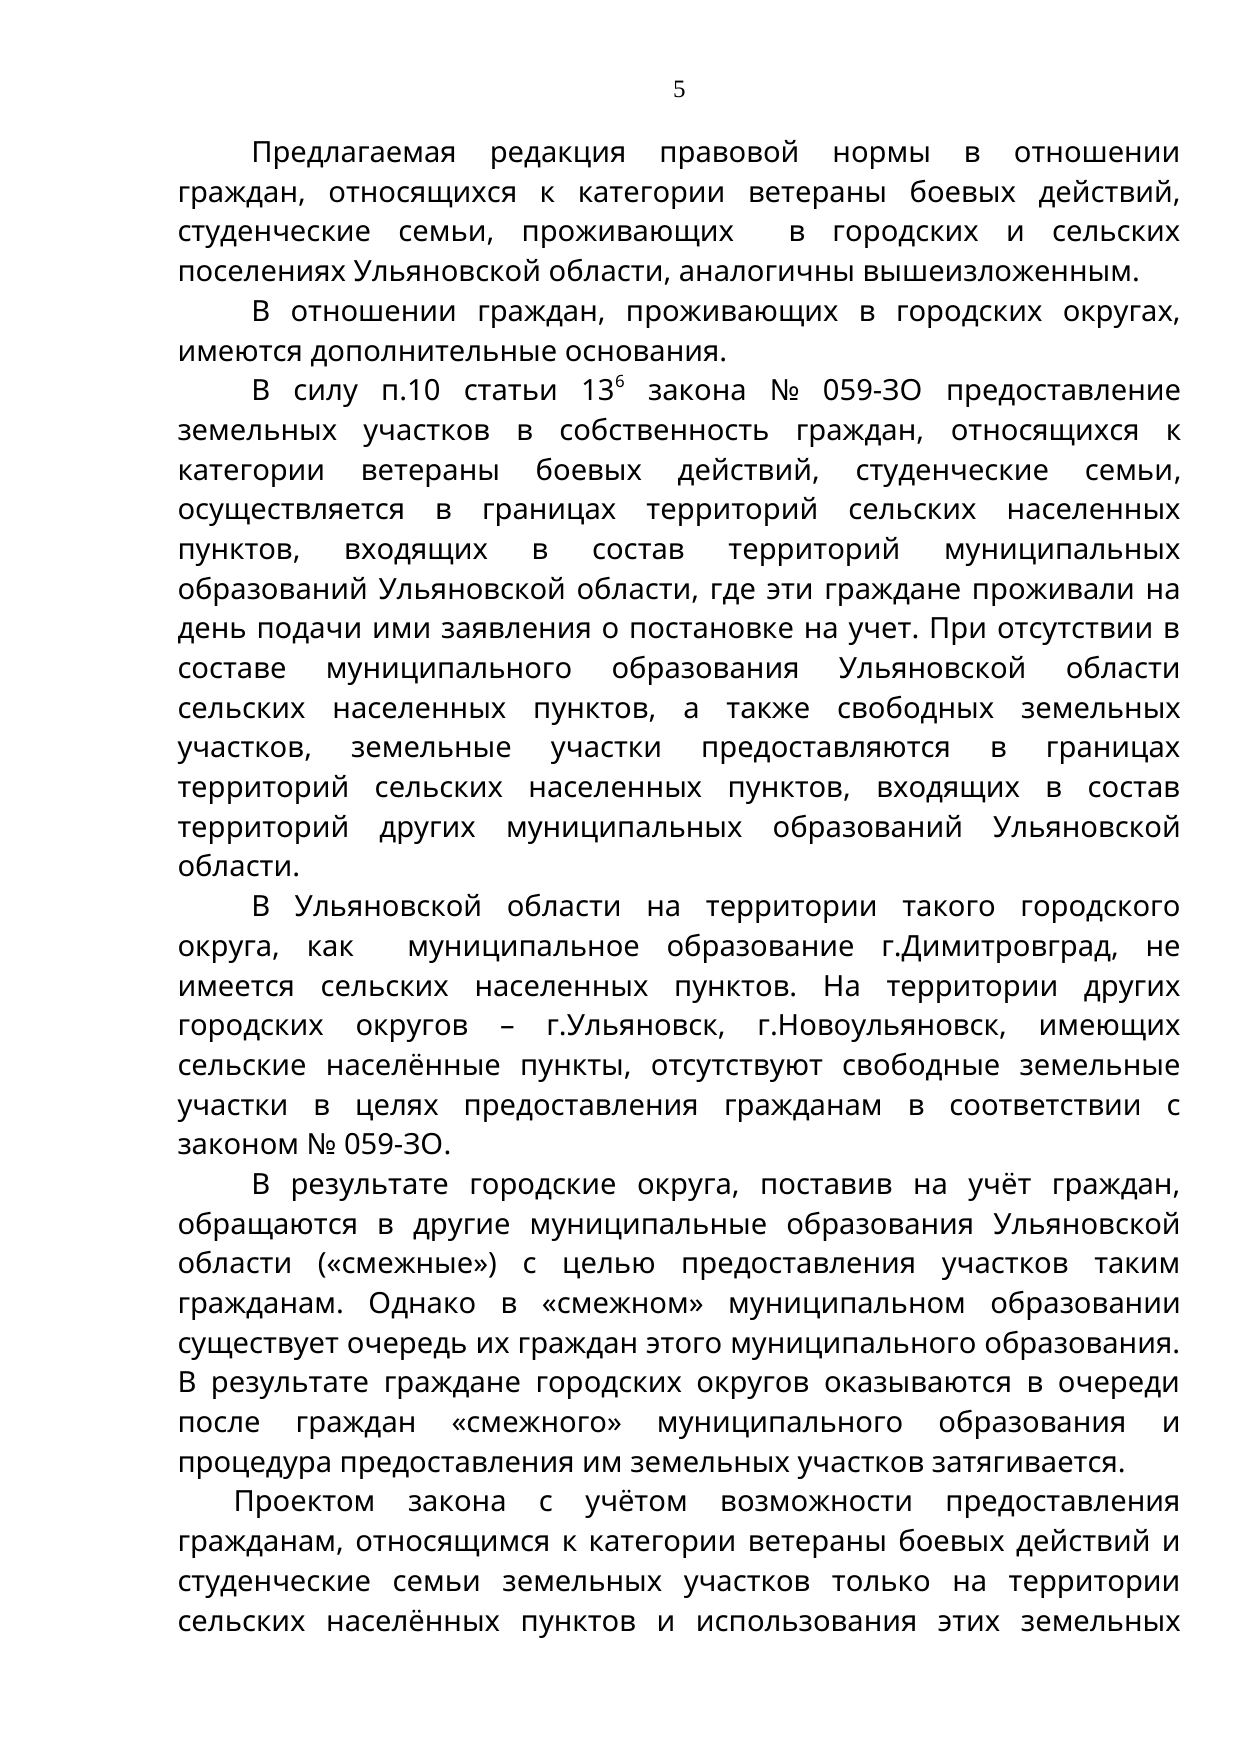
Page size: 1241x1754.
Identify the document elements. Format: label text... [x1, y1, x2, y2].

text В отношении граждан, проживающих в городских округах, имеются дополнительные основания. [177, 290, 1181, 369]
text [177, 1481, 1181, 1639]
text В Ульяновской области на территории такого городского округа, как муниципальное образование г.Димитровград, не имеется сельских населенных пунктов. На территории других городских округов – г.Ульяновск, г.Новоульяновск, имеющих сельские населённые пункты, отсутствуют свободные земельные участки в целях предоставления гражданам в соответствии с законом № 059-ЗО. [177, 885, 1181, 1163]
text Предлагаемая редакция правовой нормы в отношении граждан, относящихся к категории ветераны боевых действий, студенческие семьи, проживающих в городских и сельских поселениях Ульяновской области, аналогичны вышеизложенным. [177, 131, 1181, 290]
text В результате городские округа, поставив на учёт граждан, обращаются в другие муниципальные образования Ульяновской области («смежные») с целью предоставления участков таким гражданам. Однако в «смежном» муниципальном образовании существует очередь их граждан этого муниципального образования. В результате граждане городских округов оказываются в очереди после граждан «смежного» муниципального образования и процедура предоставления им земельных участков затягивается. [177, 1163, 1181, 1481]
text В силу п.10 статьи 136 закона № 059-ЗО предоставление земельных участков в собственность граждан, относящихся к категории ветераны боевых действий, студенческие семьи, осуществляется в границах территорий сельских населенных пунктов, входящих в состав территорий муниципальных образований Ульяновской области, где эти граждане проживали на день подачи ими заявления о постановке на учет. При отсутствии в составе муниципального образования Ульяновской области сельских населенных пунктов, а также свободных земельных участков, земельные участки предоставляются в границах территорий сельских населенных пунктов, входящих в состав территорий других муниципальных образований Ульяновской области. [177, 369, 1181, 885]
